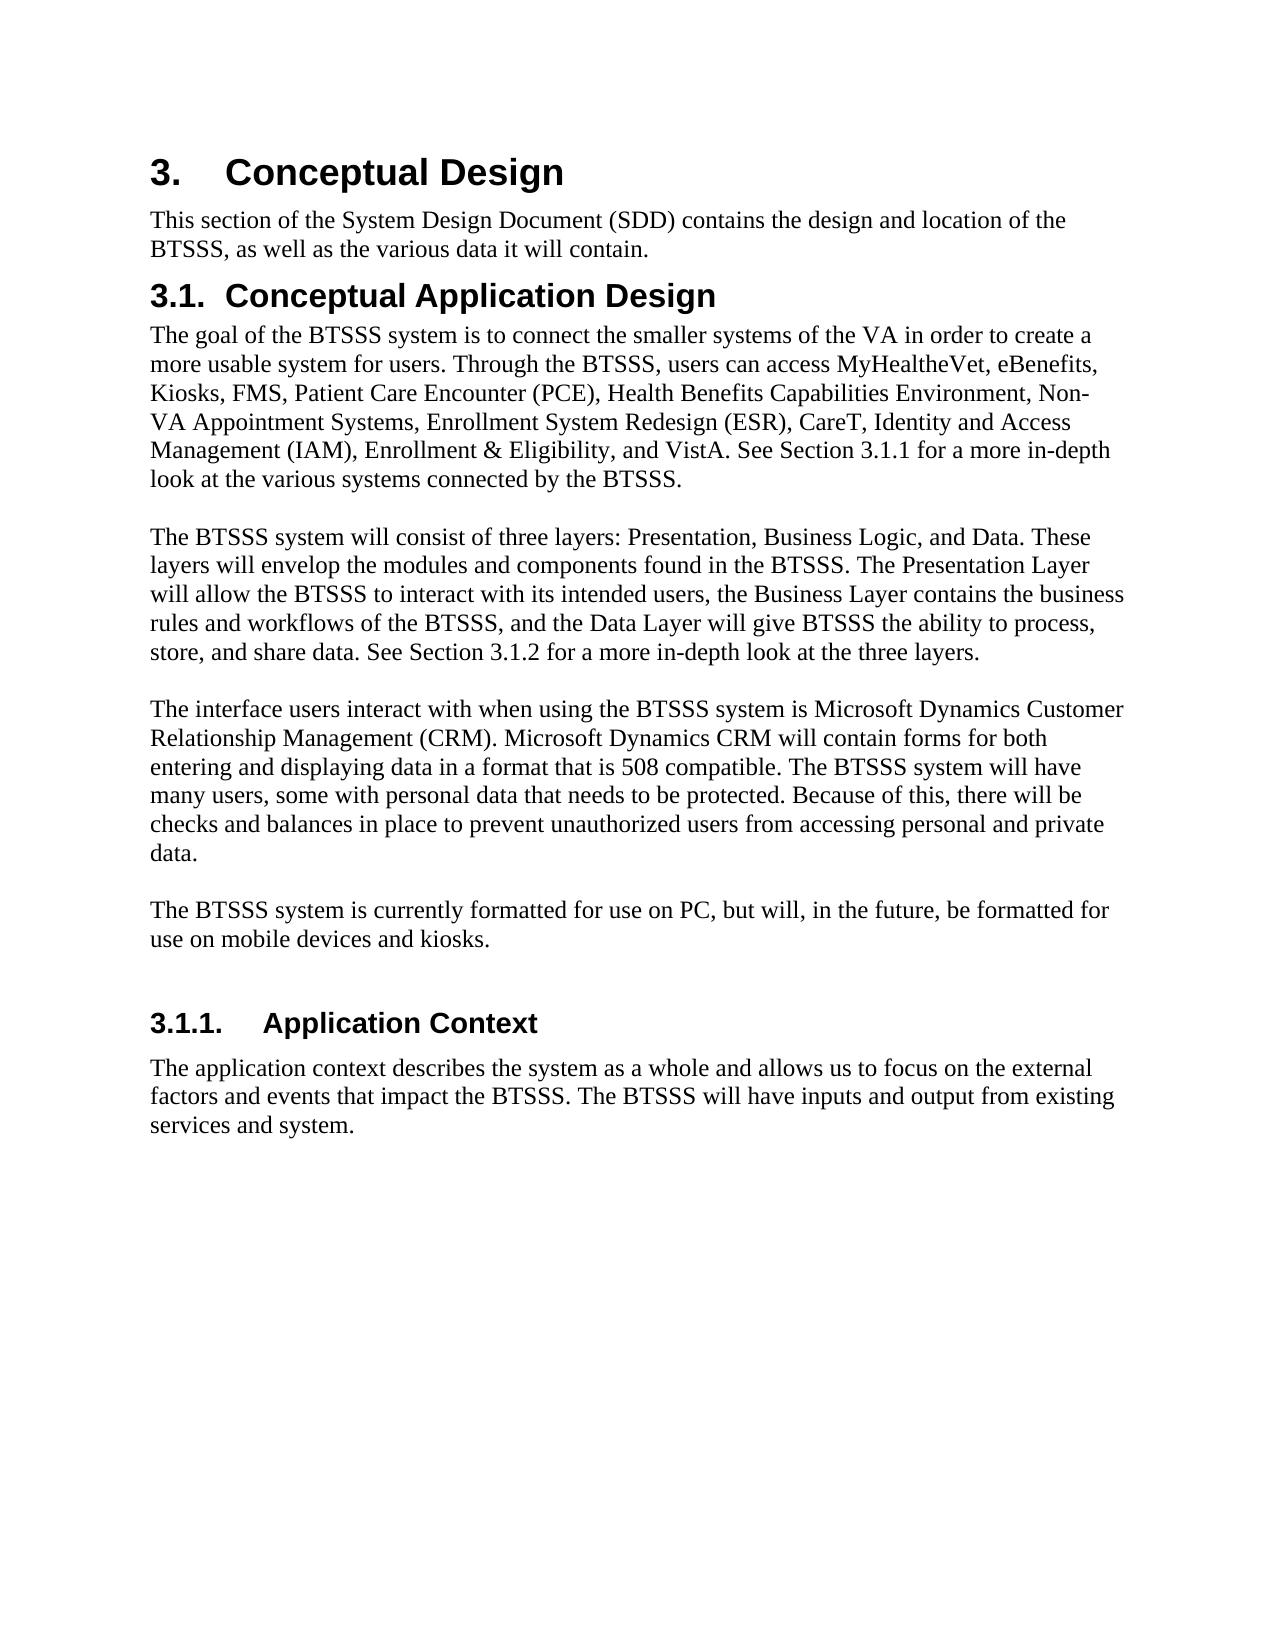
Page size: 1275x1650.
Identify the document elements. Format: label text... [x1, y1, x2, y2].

list This section of the System Design Document (SDD) contains the design and location of the BTSSS, as well as the various data it will contain. [150, 206, 1125, 263]
subtitle Application Context [150, 1007, 1125, 1040]
text The BTSSS system will consist of three layers: Presentation, Business Logic, and Data. These layers will envelop the modules and components found in the BTSSS. The Presentation Layer will allow the BTSSS to interact with its intended users, the Business Layer contains the business rules and workflows of the BTSSS, and the Data Layer will give BTSSS the ability to process, store, and share data. See Section 3.1.2 for a more in-depth look at the three layers. [150, 522, 1125, 665]
subtitle Conceptual Application Design [150, 276, 1125, 314]
subtitle Conceptual Design [150, 150, 1125, 193]
text The interface users interact with when using the BTSSS system is Microsoft Dynamics Customer Relationship Management (CRM). Microsoft Dynamics CRM will contain forms for both entering and displaying data in a format that is 508 compatible. The BTSSS system will have many users, some with personal data that needs to be protected. Because of this, there will be checks and balances in place to prevent unauthorized users from accessing personal and private data. [150, 694, 1125, 867]
text The goal of the BTSSS system is to connect the smaller systems of the VA in order to create a more usable system for users. Through the BTSSS, users can access MyHealtheVet, eBenefits, Kiosks, FMS, Patient Care Encounter (PCE), Health Benefits Capabilities Environment, Non-VA Appointment Systems, Enrollment System Redesign (ESR), CareT, Identity and Access Management (IAM), Enrollment & Eligibility, and VistA. See Section 3.1.1 for a more in-depth look at the various systems connected by the BTSSS. [150, 320, 1125, 493]
text The application context describes the system as a whole and allows us to focus on the external factors and events that impact the BTSSS. The BTSSS will have inputs and output from existing services and system. [150, 1053, 1125, 1139]
text The BTSSS system is currently formatted for use on PC, but will, in the future, be formatted for use on mobile devices and kiosks. [150, 895, 1125, 953]
